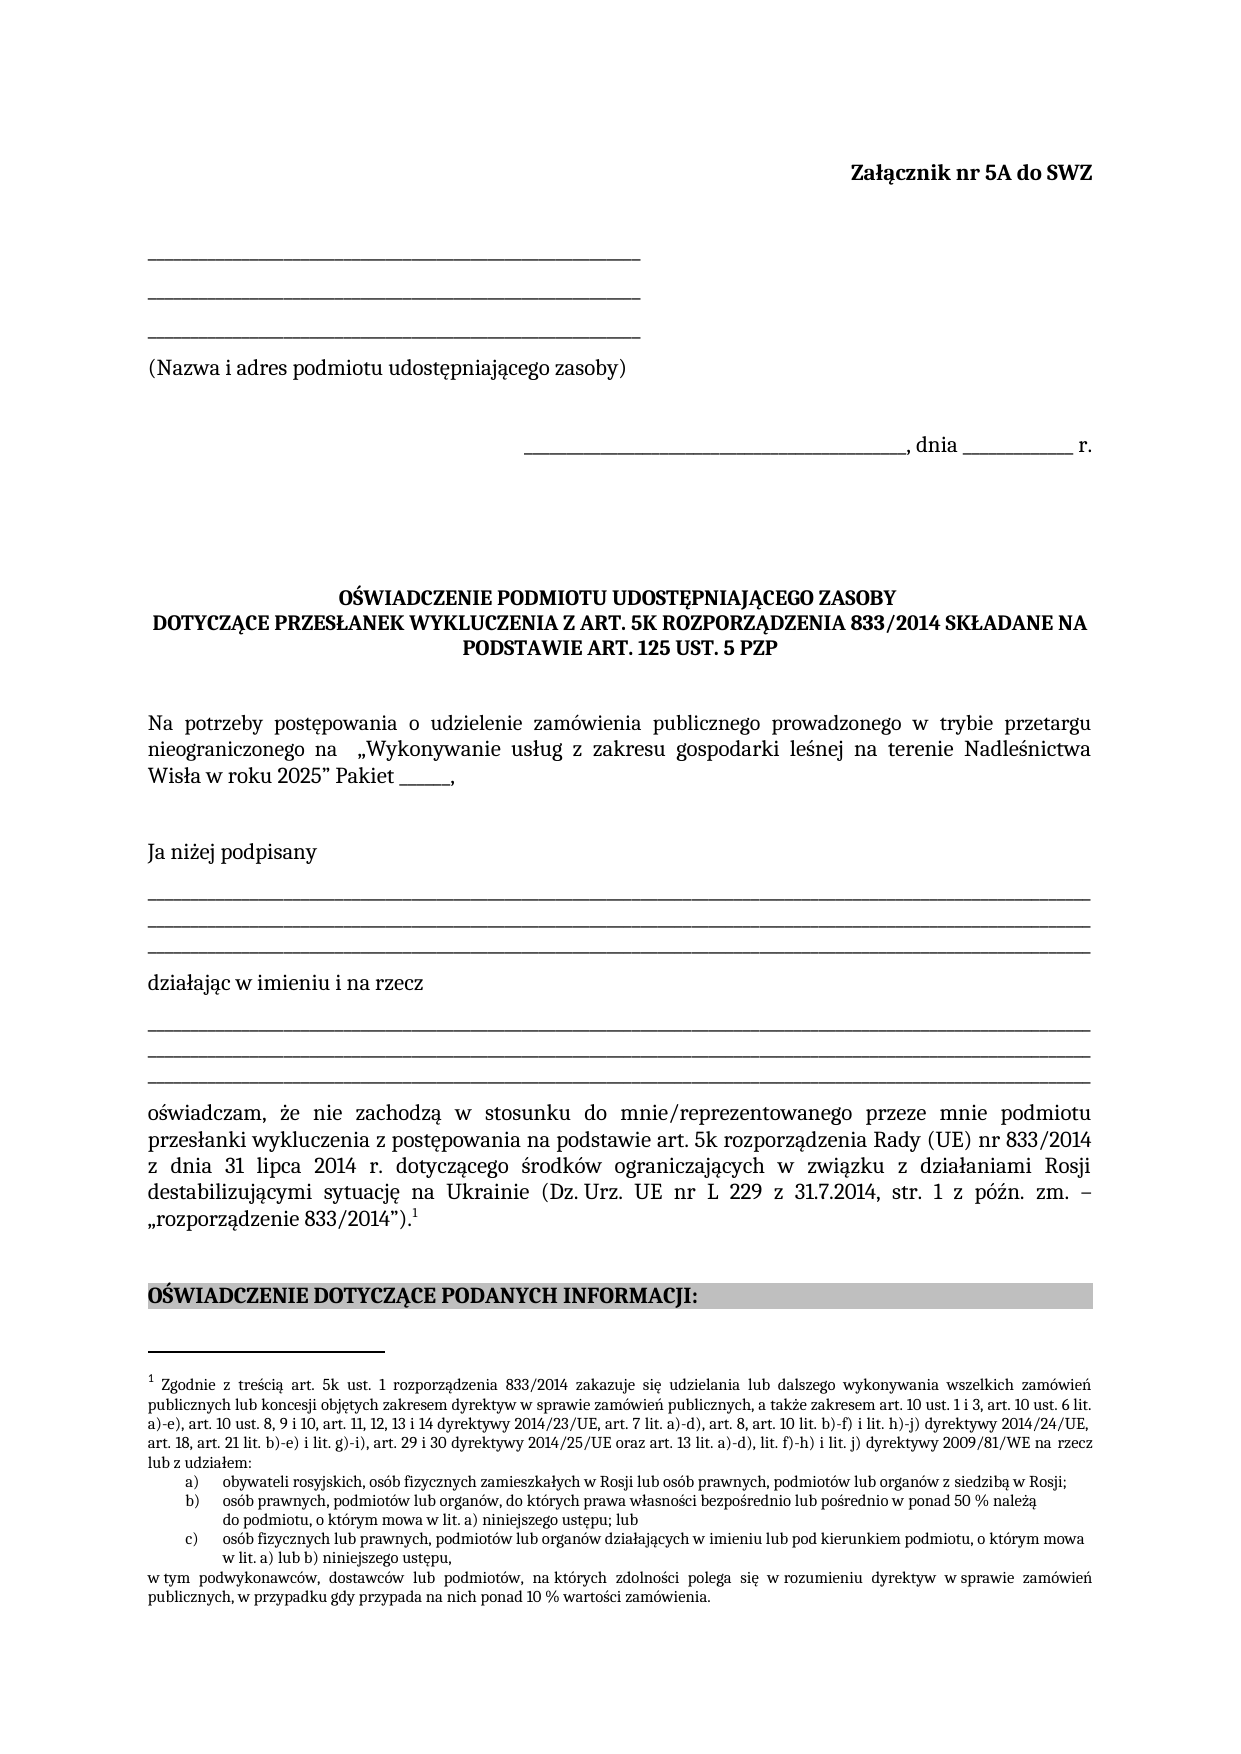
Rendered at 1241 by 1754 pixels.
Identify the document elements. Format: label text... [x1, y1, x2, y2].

text OŚWIADCZENIE DOTYCZĄCE PODANYCH INFORMACJI: [148, 1283, 1093, 1309]
text __________________________________________________________ [148, 238, 1093, 264]
text Na potrzeby postępowania o udzielenie zamówienia publicznego prowadzonego w trybie przetargu nieograniczonego na „Wykonywanie usług z zakresu gospodarki leśnej na terenie Nadleśnictwa Wisła w roku 2025” Pakiet ______, [148, 711, 1093, 789]
text __________________________________________________________ [148, 316, 1093, 342]
text OŚWIADCZENIE PODMIOTU UDOSTĘPNIAJĄCEGO ZASOBY DOTYCZĄCE PRZESŁANEK WYKLUCZENIA Z ART. 5K ROZPORZĄDZENIA 833/2014 SKŁADANE NA PODSTAWIE ART. 125 UST. 5 PZP [148, 585, 1093, 661]
text _____________________________________________________________________________________________________________________________________________________________________________________________________________________________________________________________________________________________________________________________________________ [148, 878, 1093, 957]
text działając w imieniu i na rzecz [148, 969, 1093, 996]
text (Nazwa i adres podmiotu udostępniającego zasoby) [148, 354, 1093, 381]
text oświadczam, że nie zachodzą w stosunku do mnie/reprezentowanego przeze mnie podmiotu przesłanki wykluczenia z postępowania na podstawie art. 5k rozporządzenia Rady (UE) nr 833/2014 z dnia 31 lipca 2014 r. dotyczącego środków ograniczających w związku z działaniami Rosji destabilizującymi sytuację na Ukrainie (Dz. Urz. UE nr L 229 z 31.7.2014, str. 1 z późn. zm. – „rozporządzenie 833/2014”). [148, 1100, 1093, 1232]
text Ja niżej podpisany [148, 839, 1093, 866]
text _____________________________________________________________________________________________________________________________________________________________________________________________________________________________________________________________________________________________________________________________________________ [148, 1008, 1093, 1087]
text _____________________________________________, dnia _____________ r. [148, 432, 1093, 458]
text __________________________________________________________ [148, 277, 1093, 303]
text Załącznik nr 5A do SWZ [148, 160, 1093, 186]
